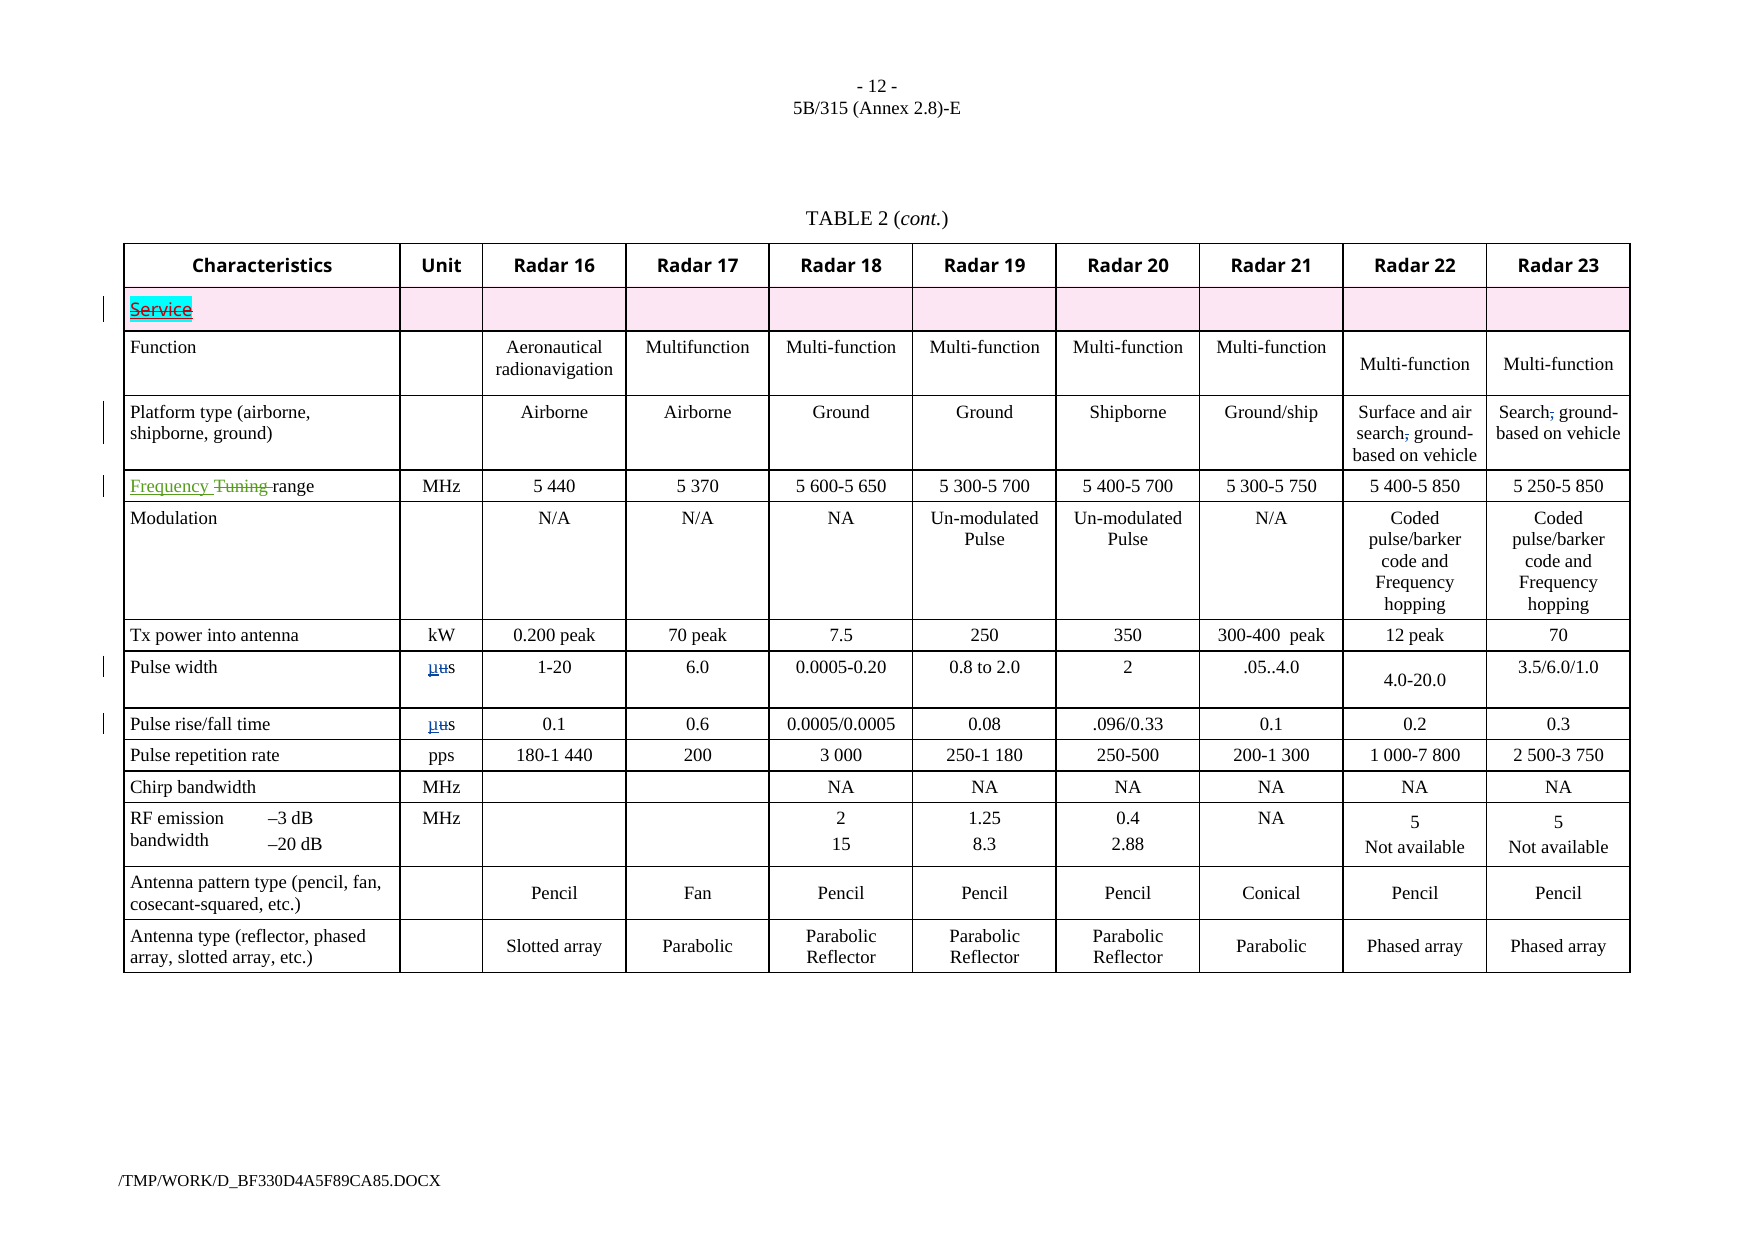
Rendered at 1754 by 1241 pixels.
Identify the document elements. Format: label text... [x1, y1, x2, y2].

table_cell Modulation [125, 502, 399, 618]
table_cell 12 peak [1344, 620, 1486, 650]
table_header Radar 19 [913, 244, 1055, 286]
table_cell 250-500 [1057, 740, 1199, 770]
table_cell 4.0-20.0 [1344, 652, 1486, 707]
table_cell Pulse width [125, 652, 399, 707]
table_cell Fan [627, 867, 768, 919]
table_cell 200 [627, 740, 768, 770]
table_cell Ground [913, 396, 1055, 469]
table_cell Ground [770, 396, 912, 469]
table_cell Multi-function [913, 332, 1055, 395]
table_cell 250-1 180 [913, 740, 1055, 770]
table_cell Coded pulse/barker code and Frequency hopping [1344, 502, 1486, 618]
table_cell 0.6 [627, 709, 768, 739]
table_cell Airborne [627, 396, 768, 469]
table_cell 0.1 [1200, 709, 1342, 739]
table_cell 0.08 [913, 709, 1055, 739]
table_cell s [401, 652, 482, 707]
table_cell 5 440 [483, 471, 625, 501]
table_cell 1 000-7 800 [1344, 740, 1486, 770]
table_cell Parabolic Reflector [1057, 920, 1199, 972]
table_cell Tx power into antenna [125, 620, 399, 650]
table_cell Multi-function [1487, 332, 1629, 395]
table_cell range [125, 471, 399, 501]
table_cell pps [401, 740, 482, 770]
table_cell Multi-function [1344, 332, 1486, 395]
table_cell 350 [1057, 620, 1199, 650]
table_cell kW [401, 620, 482, 650]
table_cell .096/0.33 [1057, 709, 1199, 739]
table_header Characteristics [125, 244, 399, 286]
table_cell Pencil [1057, 867, 1199, 919]
table_cell Pencil [913, 867, 1055, 919]
table_cell Pencil [770, 867, 912, 919]
table_cell 180-1 440 [483, 740, 625, 770]
table_cell Multi-function [1057, 332, 1199, 395]
table_cell Parabolic [627, 920, 768, 972]
table_cell 2 [1057, 652, 1199, 707]
table_cell RF emission bandwidth [125, 803, 262, 866]
table_cell Shipborne [1057, 396, 1199, 469]
table_cell 70 peak [627, 620, 768, 650]
table_cell Parabolic Reflector [770, 920, 912, 972]
table_cell N/A [1200, 502, 1342, 618]
table_cell NA [770, 772, 912, 802]
table_cell s [401, 709, 482, 739]
table_cell Multi-function [1200, 332, 1342, 395]
table_cell 7.5 [770, 620, 912, 650]
table_cell –3 dB –20 dB [262, 803, 399, 866]
table_header Radar 21 [1200, 244, 1342, 286]
table_cell MHz [401, 772, 482, 802]
table_cell 5 370 [627, 471, 768, 501]
table_cell 5 300-5 700 [913, 471, 1055, 501]
table_cell 200-1 300 [1200, 740, 1342, 770]
table_cell [483, 803, 625, 866]
table_cell 6.0 [627, 652, 768, 707]
table_cell 5 600-5 650 [770, 471, 912, 501]
table_cell 0.4 2.88 [1057, 803, 1199, 866]
table_cell Pulse repetition rate [125, 740, 399, 770]
table_cell .05..4.0 [1200, 652, 1342, 707]
table_cell Platform type (airborne, shipborne, ground) [125, 396, 399, 469]
table_cell N/A [483, 502, 625, 618]
table_cell NA [1344, 772, 1486, 802]
table_cell Slotted array [483, 920, 625, 972]
table_cell NA [1200, 772, 1342, 802]
table_cell 5 Not available [1487, 803, 1629, 866]
table_cell Un-modulated Pulse [1057, 502, 1199, 618]
table_cell 2 500-3 750 [1487, 740, 1629, 770]
table_cell [401, 920, 482, 972]
table_cell [401, 502, 482, 618]
table_cell [627, 803, 768, 866]
table_cell 300-400 peak [1200, 620, 1342, 650]
table_cell 70 [1487, 620, 1629, 650]
table_cell Function [125, 332, 399, 395]
table_header Radar 17 [627, 244, 768, 286]
table_cell 0.0005/0.0005 [770, 709, 912, 739]
table_cell Aeronautical radionavigation [483, 332, 625, 395]
table_cell Surface and air search ground-based on vehicle [1344, 396, 1486, 469]
table_cell Phased array [1344, 920, 1486, 972]
table_cell 0.8 to 2.0 [913, 652, 1055, 707]
table_cell N/A [627, 502, 768, 618]
table_cell Pencil [1487, 867, 1629, 919]
table_header Radar 22 [1344, 244, 1486, 286]
table_cell Pulse rise/fall time [125, 709, 399, 739]
table_cell NA [770, 502, 912, 618]
table_header Unit [401, 244, 482, 286]
table_cell 0.200 peak [483, 620, 625, 650]
table_cell MHz [401, 471, 482, 501]
table_header Radar 18 [770, 244, 912, 286]
table_cell 5 Not available [1344, 803, 1486, 866]
table_cell NA [1487, 772, 1629, 802]
table_cell 1-20 [483, 652, 625, 707]
table_header Radar 16 [483, 244, 625, 286]
table_cell MHz [401, 803, 482, 866]
table_cell 3.5/6.0/1.0 [1487, 652, 1629, 707]
table_cell 2 15 [770, 803, 912, 866]
table_cell Ground/ship [1200, 396, 1342, 469]
table_cell [401, 396, 482, 469]
text TABLE 2 (cont.) [118, 206, 1636, 230]
table_cell Pencil [1344, 867, 1486, 919]
table_cell NA [913, 772, 1055, 802]
table_cell 5 300-5 750 [1200, 471, 1342, 501]
table_cell Multifunction [627, 332, 768, 395]
table_cell Coded pulse/barker code and Frequency hopping [1487, 502, 1629, 618]
table_cell Airborne [483, 396, 625, 469]
table_cell [401, 867, 482, 919]
table_cell Parabolic [1200, 920, 1342, 972]
table_cell [401, 332, 482, 395]
table_cell Un-modulated Pulse [913, 502, 1055, 618]
table_header Radar 23 [1487, 244, 1629, 286]
table_cell Chirp bandwidth [125, 772, 399, 802]
table_cell Antenna pattern type (pencil, fan, cosecant-squared, etc.) [125, 867, 399, 919]
table_header Radar 20 [1057, 244, 1199, 286]
table_cell 0.2 [1344, 709, 1486, 739]
table_cell [483, 772, 625, 802]
table_cell Multi-function [770, 332, 912, 395]
table_cell 0.3 [1487, 709, 1629, 739]
table_cell Pencil [483, 867, 625, 919]
table_cell 3 000 [770, 740, 912, 770]
table_cell 5 400-5 850 [1344, 471, 1486, 501]
table_cell 0.0005-0.20 [770, 652, 912, 707]
table_cell NA [1200, 803, 1342, 866]
table_cell 5 400-5 700 [1057, 471, 1199, 501]
table_cell 1.25 8.3 [913, 803, 1055, 866]
table_cell Search ground-based on vehicle [1487, 396, 1629, 469]
table_cell 5 250-5 850 [1487, 471, 1629, 501]
table_cell 250 [913, 620, 1055, 650]
table_cell NA [1057, 772, 1199, 802]
table_cell Antenna type (reflector, phased array, slotted array, etc.) [125, 920, 399, 972]
table_cell Parabolic Reflector [913, 920, 1055, 972]
table_cell 0.1 [483, 709, 625, 739]
table_cell Conical [1200, 867, 1342, 919]
table_cell [627, 772, 768, 802]
table_cell Phased array [1487, 920, 1629, 972]
